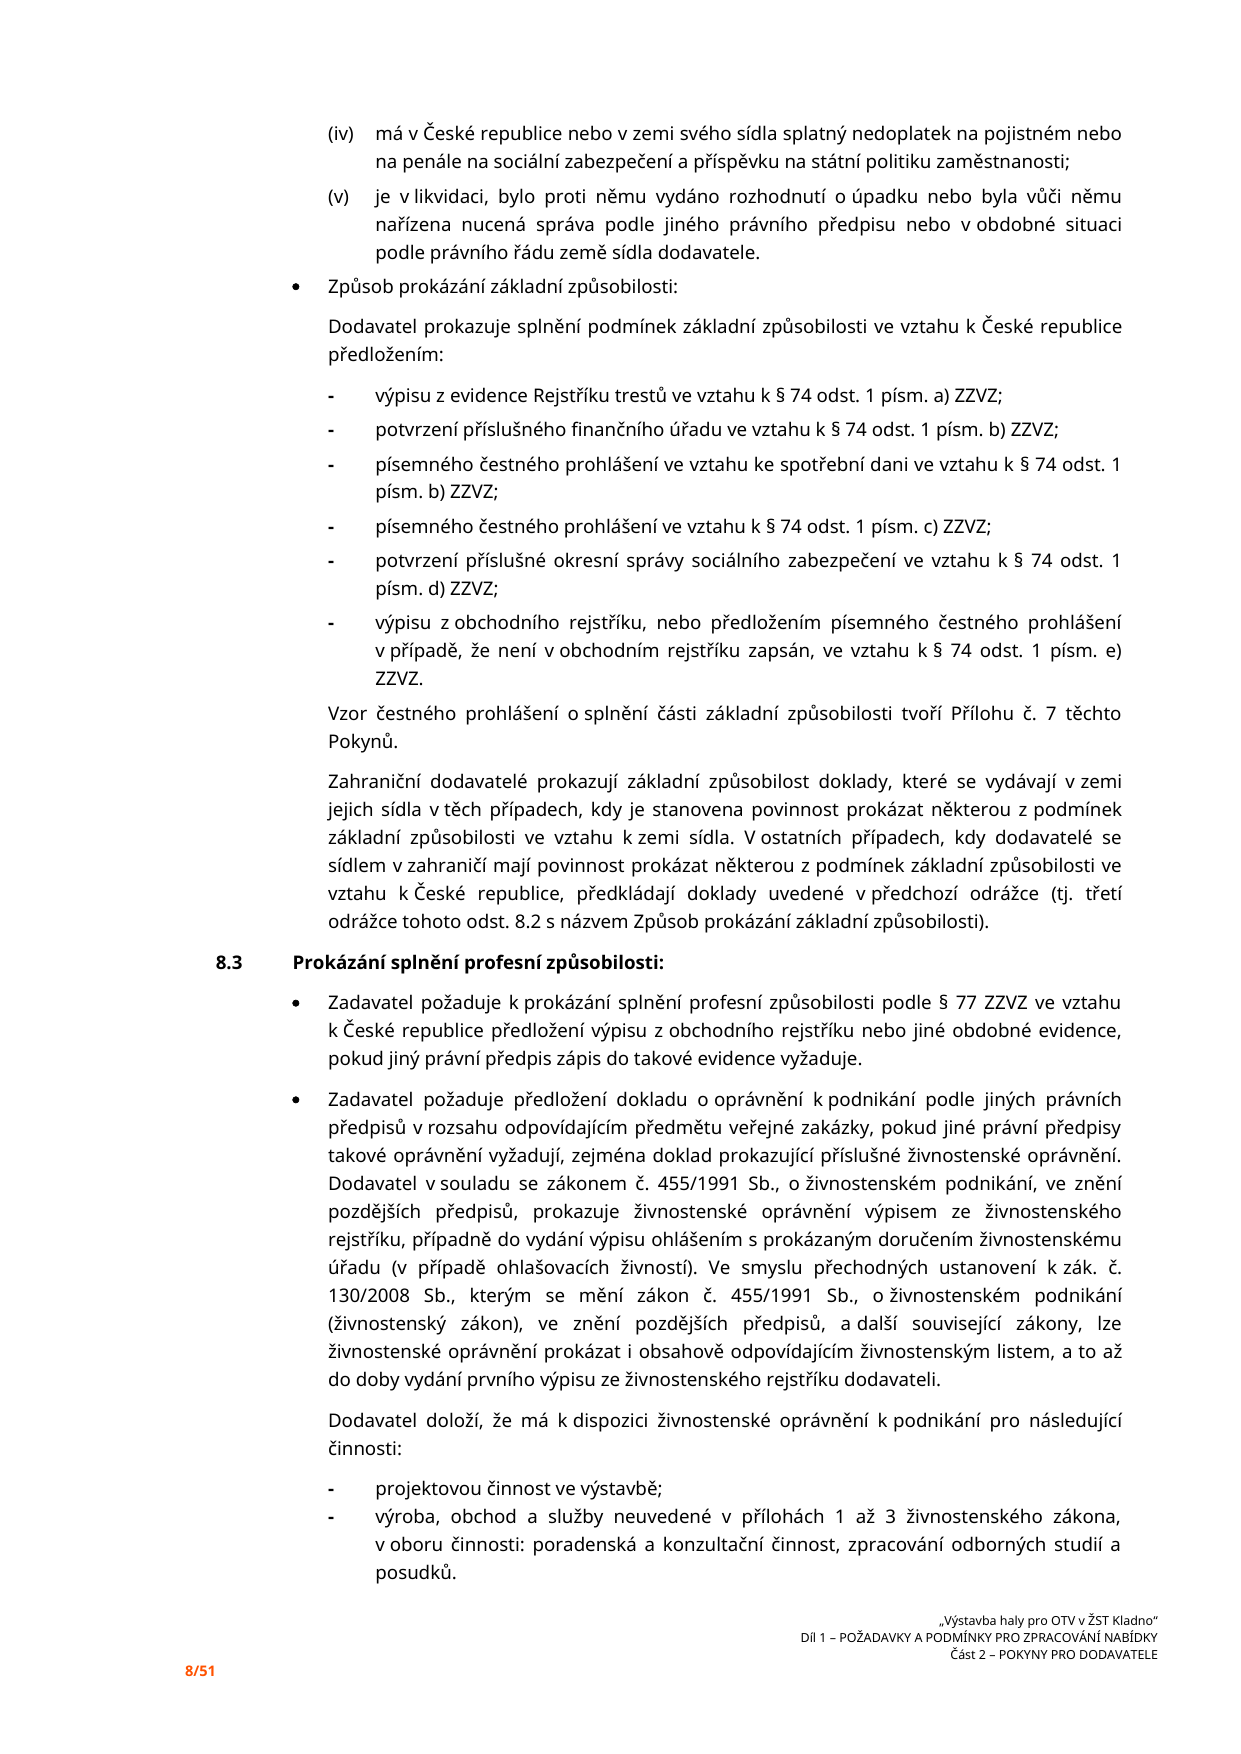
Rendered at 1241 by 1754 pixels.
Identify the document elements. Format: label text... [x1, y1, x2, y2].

list má v České republice nebo v zemi svého sídla splatný nedoplatek na pojistném nebo na penále na sociální zabezpečení a příspěvku na státní politiku zaměstnanosti; [328, 121, 1122, 174]
text potvrzení příslušného finančního úřadu ve vztahu k § 74 odst. 1 písm. b) ZZVZ; [328, 417, 1122, 442]
text projektovou činnost ve výstavbě; [328, 1476, 1122, 1501]
text Vzor čestného prohlášení o splnění části základní způsobilosti tvoří Přílohu č. 7 těchto Pokynů. [328, 700, 1122, 753]
text písemného čestného prohlášení ve vztahu ke spotřební dani ve vztahu k § 74 odst. 1 písm. b) ZZVZ; [328, 451, 1122, 504]
text Zadavatel požaduje předložení dokladu o oprávnění k podnikání podle jiných právních předpisů v rozsahu odpovídajícím předmětu veřejné zakázky, pokud jiné právní předpisy takové oprávnění vyžadují, zejména doklad prokazující příslušné živnostenské oprávnění. Dodavatel v souladu se zákonem č. 455/1991 Sb., o živnostenském podnikání, ve znění pozdějších předpisů, prokazuje živnostenské oprávnění výpisem ze živnostenského rejstříku, případně do vydání výpisu ohlášením s prokázaným doručením živnostenskému úřadu (v případě ohlašovacích živností). Ve smyslu přechodných ustanovení k zák. č. 130/2008 Sb., kterým se mění zákon č. 455/1991 Sb., o živnostenském podnikání (živnostenský zákon), ve znění pozdějších předpisů, a další související zákony, lze živnostenské oprávnění prokázat i obsahově odpovídajícím živnostenským listem, a to až do doby vydání prvního výpisu ze živnostenského rejstříku dodavateli. [292, 1086, 1122, 1392]
text Zahraniční dodavatelé prokazují základní způsobilost doklady, které se vydávají v zemi jejich sídla v těch případech, kdy je stanovena povinnost prokázat některou z podmínek základní způsobilosti ve vztahu k zemi sídla. V ostatních případech, kdy dodavatelé se sídlem v zahraničí mají povinnost prokázat některou z podmínek základní způsobilosti ve vztahu k České republice, předkládají doklady uvedené v předchozí odrážce (tj. třetí odrážce tohoto odst. 8.2 s názvem Způsob prokázání základní způsobilosti). [328, 768, 1122, 934]
text Prokázání splnění profesní způsobilosti: [216, 949, 1122, 975]
text Způsob prokázání základní způsobilosti: [292, 273, 1122, 299]
text výpisu z evidence Rejstříku trestů ve vztahu k § 74 odst. 1 písm. a) ZZVZ; [328, 382, 1122, 408]
text Zadavatel požaduje k prokázání splnění profesní způsobilosti podle § 77 ZZVZ ve vztahu k České republice předložení výpisu z obchodního rejstříku nebo jiné obdobné evidence, pokud jiný právní předpis zápis do takové evidence vyžaduje. [292, 990, 1122, 1071]
text písemného čestného prohlášení ve vztahu k § 74 odst. 1 písm. c) ZZVZ; [328, 513, 1122, 539]
text výroba, obchod a služby neuvedené v přílohách 1 až 3 živnostenského zákona, v oboru činnosti: poradenská a konzultační činnost, zpracování odborných studií a posudků. [328, 1503, 1122, 1585]
text potvrzení příslušné okresní správy sociálního zabezpečení ve vztahu k § 74 odst. 1 písm. d) ZZVZ; [328, 547, 1122, 601]
list je v likvidaci, bylo proti němu vydáno rozhodnutí o úpadku nebo byla vůči němu nařízena nucená správa podle jiného právního předpisu nebo v obdobné situaci podle právního řádu země sídla dodavatele. [328, 183, 1122, 264]
text Dodavatel doloží, že má k dispozici živnostenské oprávnění k podnikání pro následující činnosti: [328, 1407, 1122, 1461]
text výpisu z obchodního rejstříku, nebo předložením písemného čestného prohlášení v případě, že není v obchodním rejstříku zapsán, ve vztahu k § 74 odst. 1 písm. e) ZZVZ. [328, 610, 1122, 691]
text Dodavatel prokazuje splnění podmínek základní způsobilosti ve vztahu k České republice předložením: [328, 314, 1122, 367]
